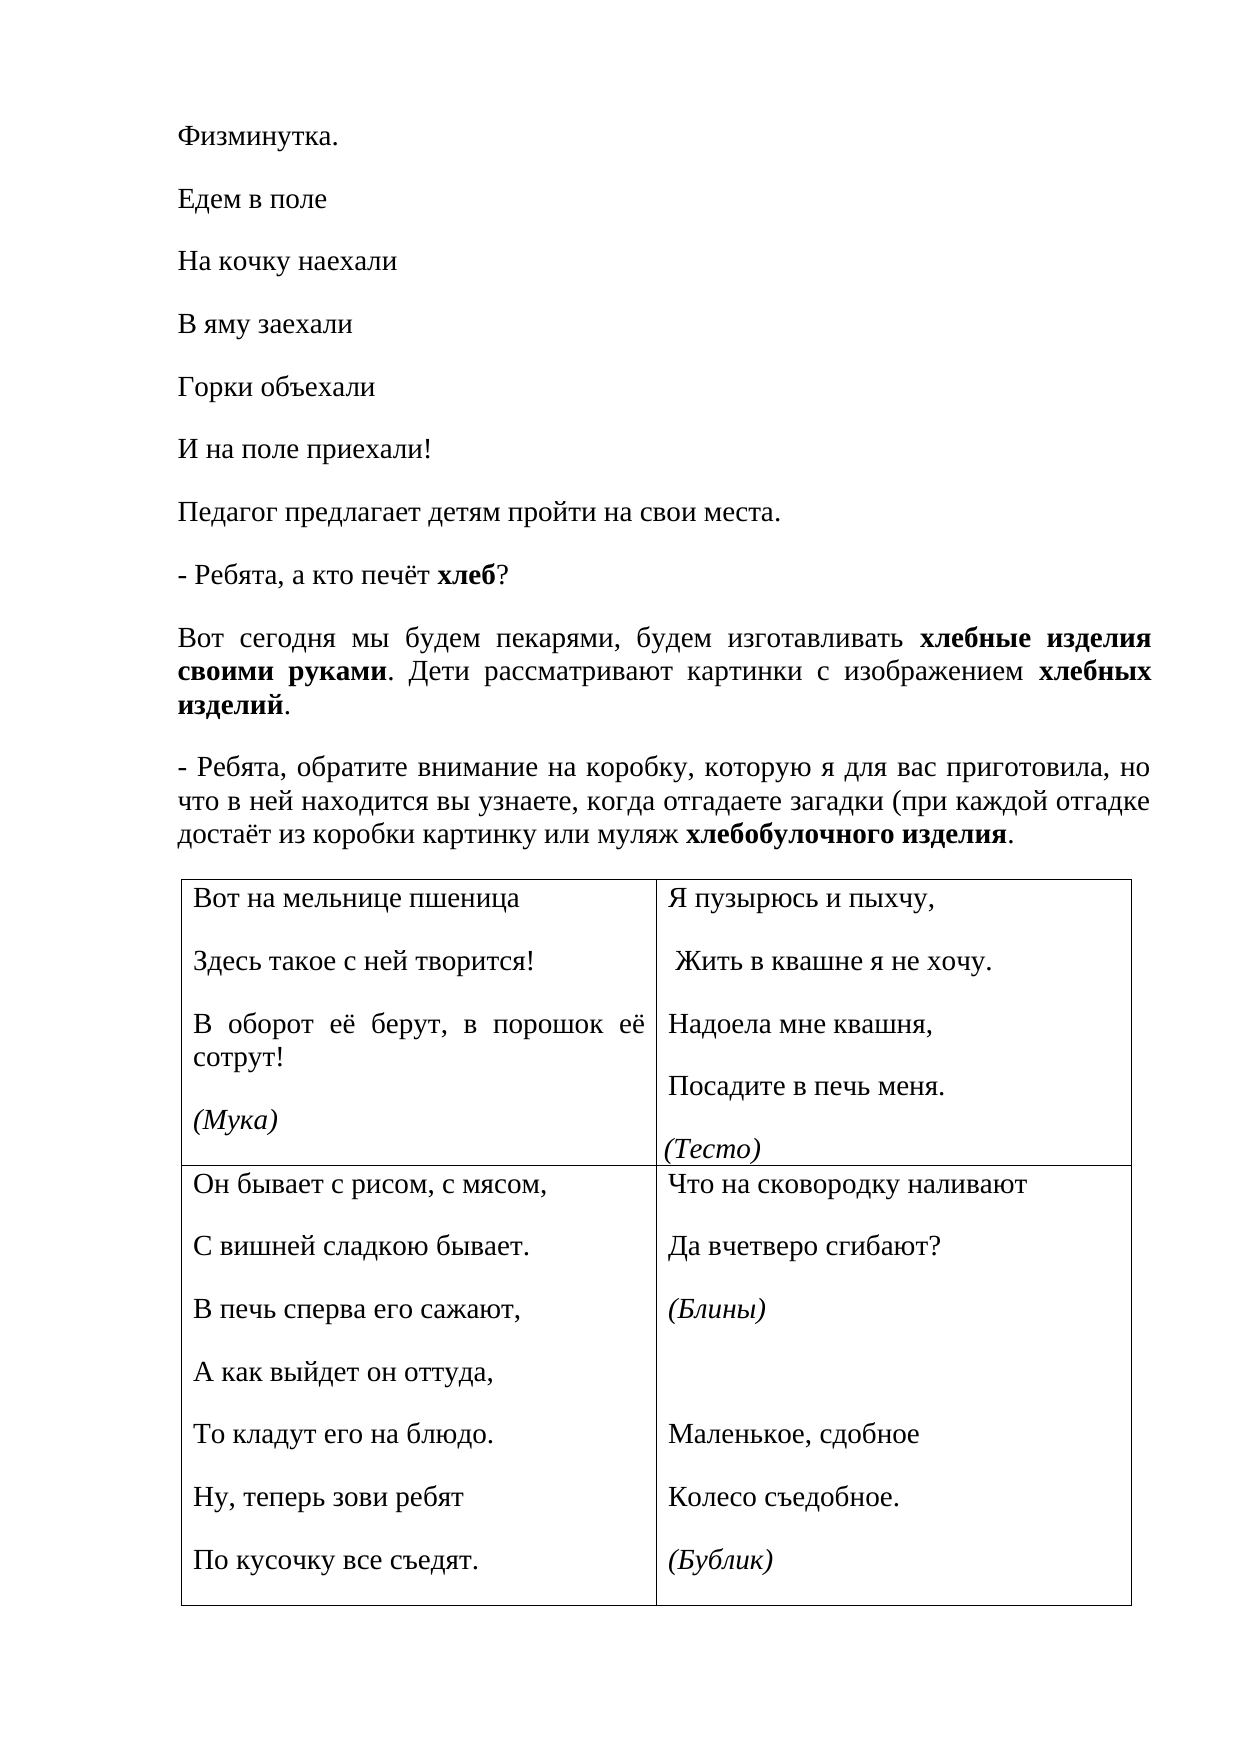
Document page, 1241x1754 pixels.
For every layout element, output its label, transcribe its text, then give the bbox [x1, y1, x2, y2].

table_header Я пузырюсь и пыхчу, Жить в квашне я не хочу. Надоела мне квашня, Посадите в печь меня. (Тесто) [657, 880, 1131, 1165]
text Вот сегодня мы будем пекарями, будем изготавливать хлебные изделия своими руками. Дети рассматривают картинки с изображением хлебных изделий. [177, 620, 1152, 720]
text Физминутка. [177, 118, 1152, 152]
text Горки объехали [177, 369, 1152, 402]
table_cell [657, 1166, 1131, 1605]
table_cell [182, 1166, 656, 1605]
text Едем в поле [177, 181, 1152, 214]
text И на поле приехали! [177, 432, 1152, 465]
text Педагог предлагает детям пройти на свои места. [177, 494, 1152, 528]
table_header Вот на мельнице пшеница Здесь такое с ней творится! В оборот её берут, в порошок её сотрут! (Мука) [182, 880, 656, 1165]
text - Ребята, обратите внимание на коробку, которую я для вас приготовила, но что в ней находится вы узнаете, когда отгадаете загадки (при каждой отгадке достаёт из коробки картинку или муляж хлебобулочного изделия. [177, 749, 1152, 850]
text В яму заехали [177, 306, 1152, 340]
text - Ребята, а кто печёт хлеб? [177, 557, 1152, 591]
text На кочку наехали [177, 243, 1152, 277]
